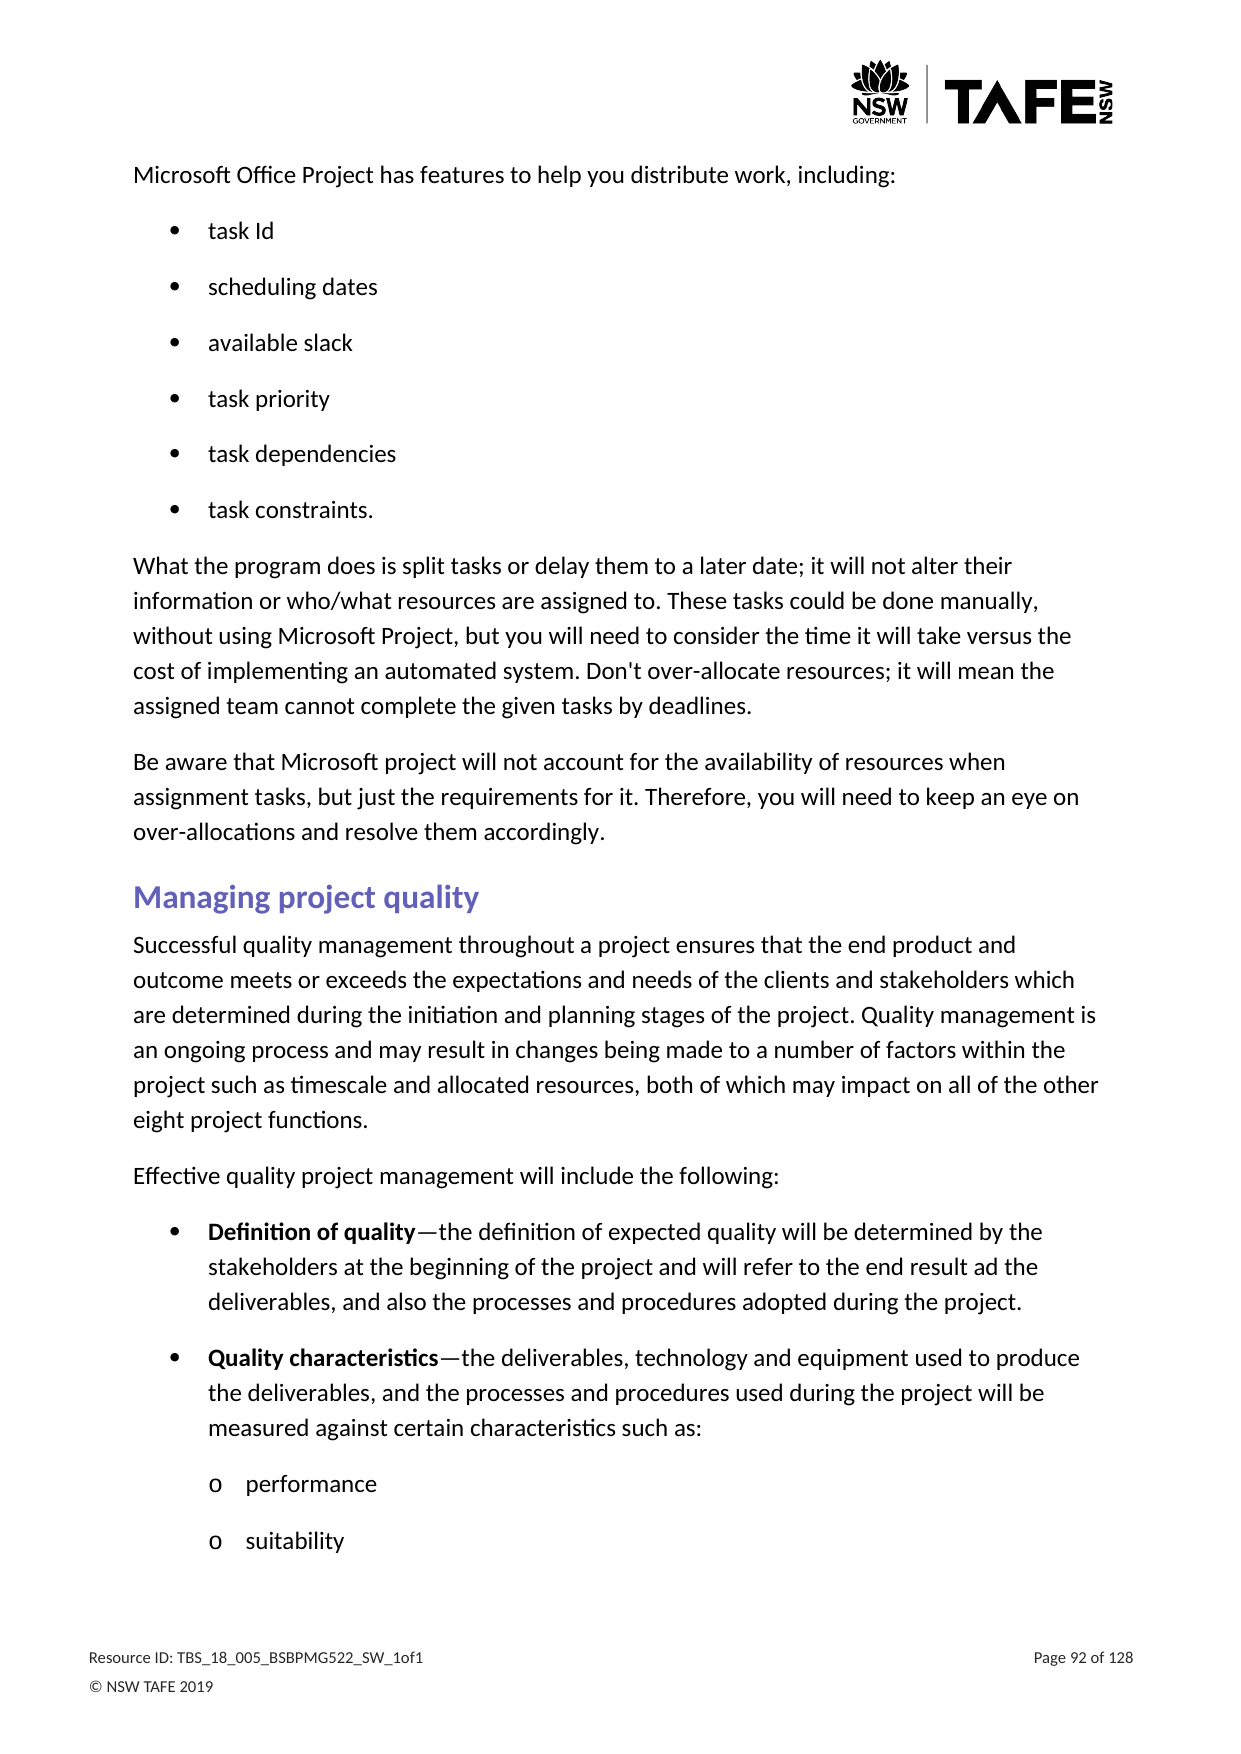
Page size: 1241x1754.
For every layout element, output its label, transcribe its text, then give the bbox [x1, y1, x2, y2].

picture [851, 59, 1113, 125]
list task priority [170, 383, 1107, 413]
text Microsoft Office Project has features to help you distribute work, including: [133, 159, 1107, 190]
list task dependencies [170, 439, 1107, 469]
text Be aware that Microsoft project will not account for the availability of resources when assignment tasks, but just the requirements for it. Therefore, you will need to keep an eye on over-allocations and resolve them accordingly. [133, 746, 1107, 847]
list available slack [170, 327, 1107, 357]
text Successful quality management throughout a project ensures that the end product and outcome meets or exceeds the expectations and needs of the clients and stakeholders which are determined during the initiation and planning stages of the project. Quality management is an ongoing process and may result in changes being made to a number of factors within the project such as timescale and allocated resources, both of which may impact on all of the other eight project functions. [133, 929, 1107, 1135]
text What the program does is split tasks or delay them to a later date; it will not alter their information or who/what resources are assigned to. These tasks could be done manually, without using Microsoft Project, but you will need to consider the time it will take versus the cost of implementing an automated system. Don't over-allocate resources; it will mean the assigned team cannot complete the given tasks by deadlines. [133, 550, 1107, 721]
list task constraints. [170, 494, 1107, 525]
list scheduling dates [170, 271, 1107, 302]
subtitle Managing project quality [133, 876, 1107, 917]
text performance [208, 1468, 1107, 1499]
text Effective quality project management will include the following: [133, 1160, 1107, 1191]
text suitability [208, 1525, 1107, 1557]
list Definition of quality—the definition of expected quality will be determined by the stakeholders at the beginning of the project and will refer to the end result ad the deliverables, and also the processes and procedures adopted during the project. [170, 1216, 1107, 1317]
list task Id [170, 215, 1107, 246]
list Quality characteristics—the deliverables, technology and equipment used to produce the deliverables, and the processes and procedures used during the project will be measured against certain characteristics such as: [170, 1342, 1107, 1442]
